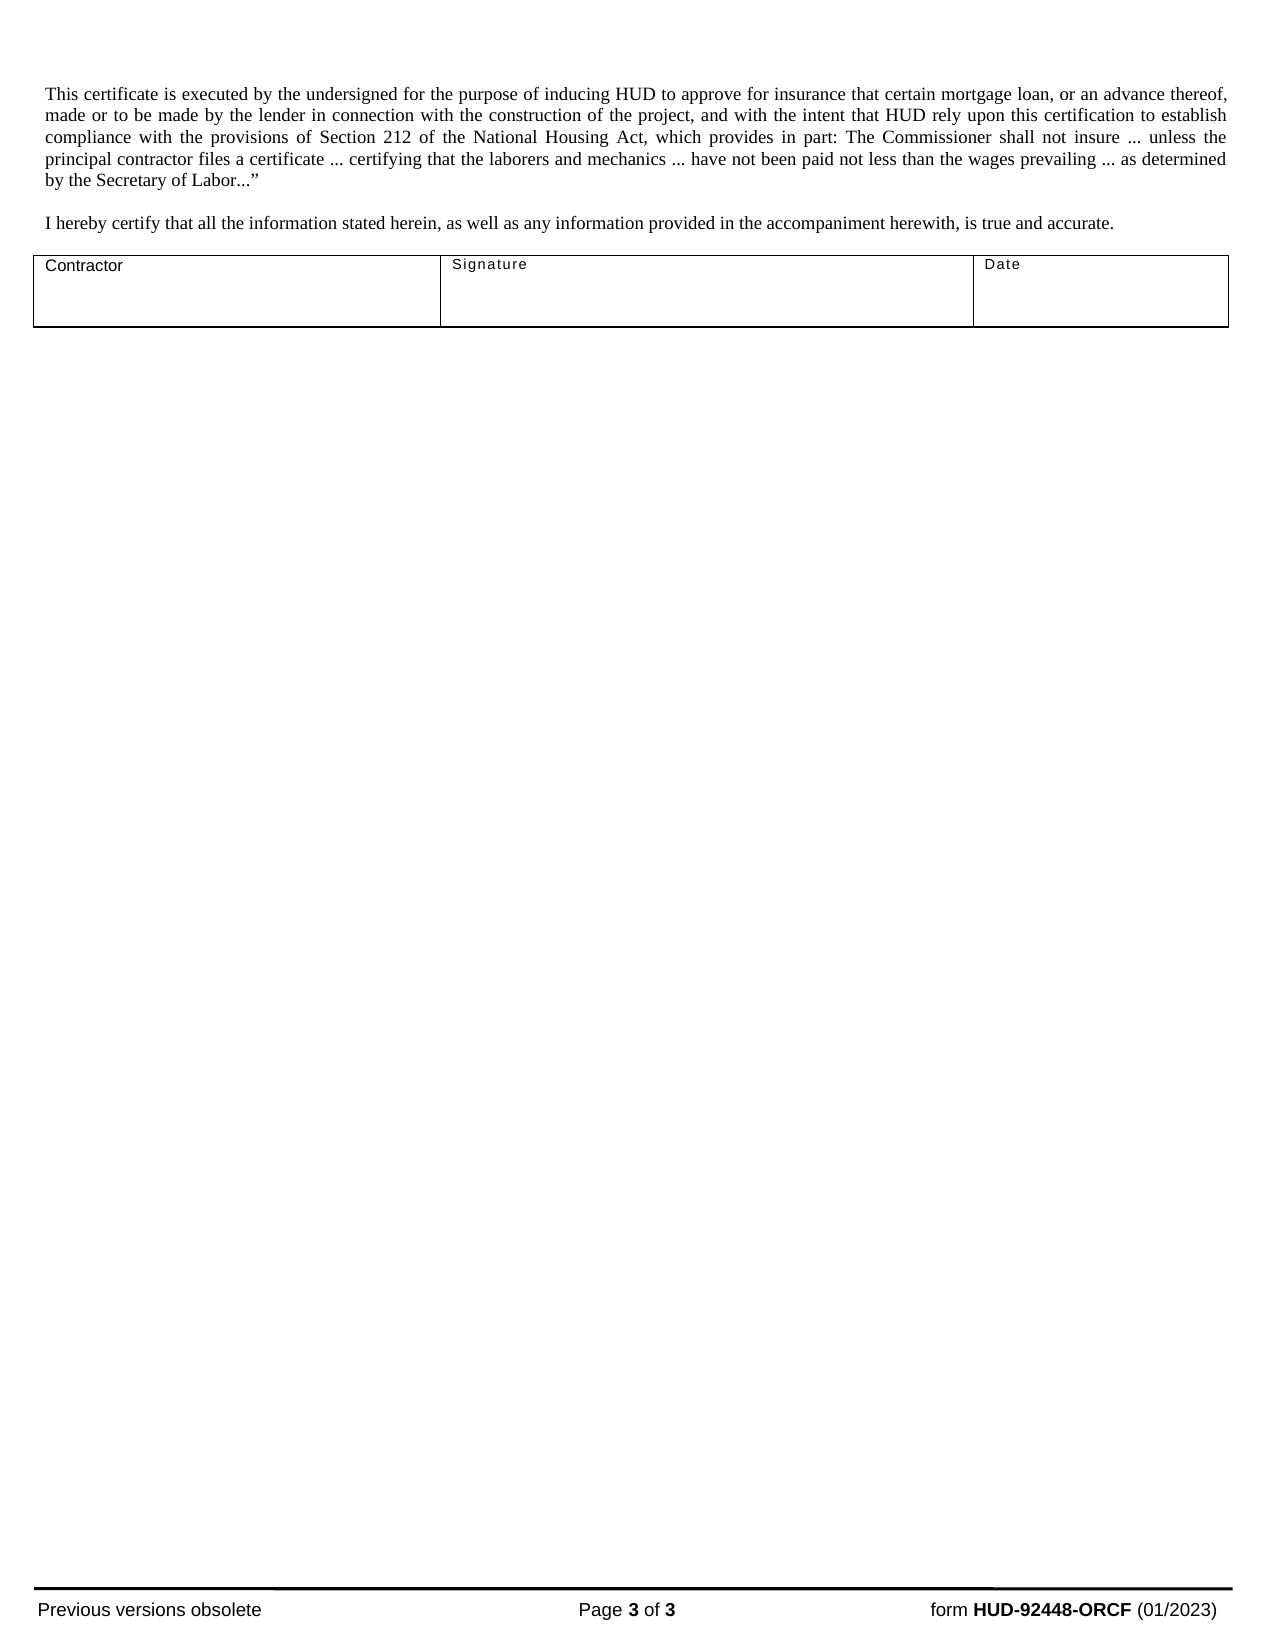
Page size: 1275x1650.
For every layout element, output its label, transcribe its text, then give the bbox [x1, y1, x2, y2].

table_header Signature [441, 256, 973, 326]
table_header Contractor [34, 256, 440, 326]
table_header Date [974, 256, 1228, 326]
text I hereby certify that all the information stated herein, as well as any information provided in the accompaniment herewith, is true and accurate. [45, 212, 1230, 234]
text This certificate is executed by the undersigned for the purpose of inducing HUD to approve for insurance that certain mortgage loan, or an advance thereof, made or to be made by the lender in connection with the construction of the project, and with the intent that HUD rely upon this certification to establish compliance with the provisions of Section 212 of the National Housing Act, which provides in part: The Commissioner shall not insure ... unless the principal contractor files a certificate ... certifying that the laborers and mechanics ... have not been paid not less than the wages prevailing ... as determined by the Secretary of Labor...” [45, 83, 1230, 191]
